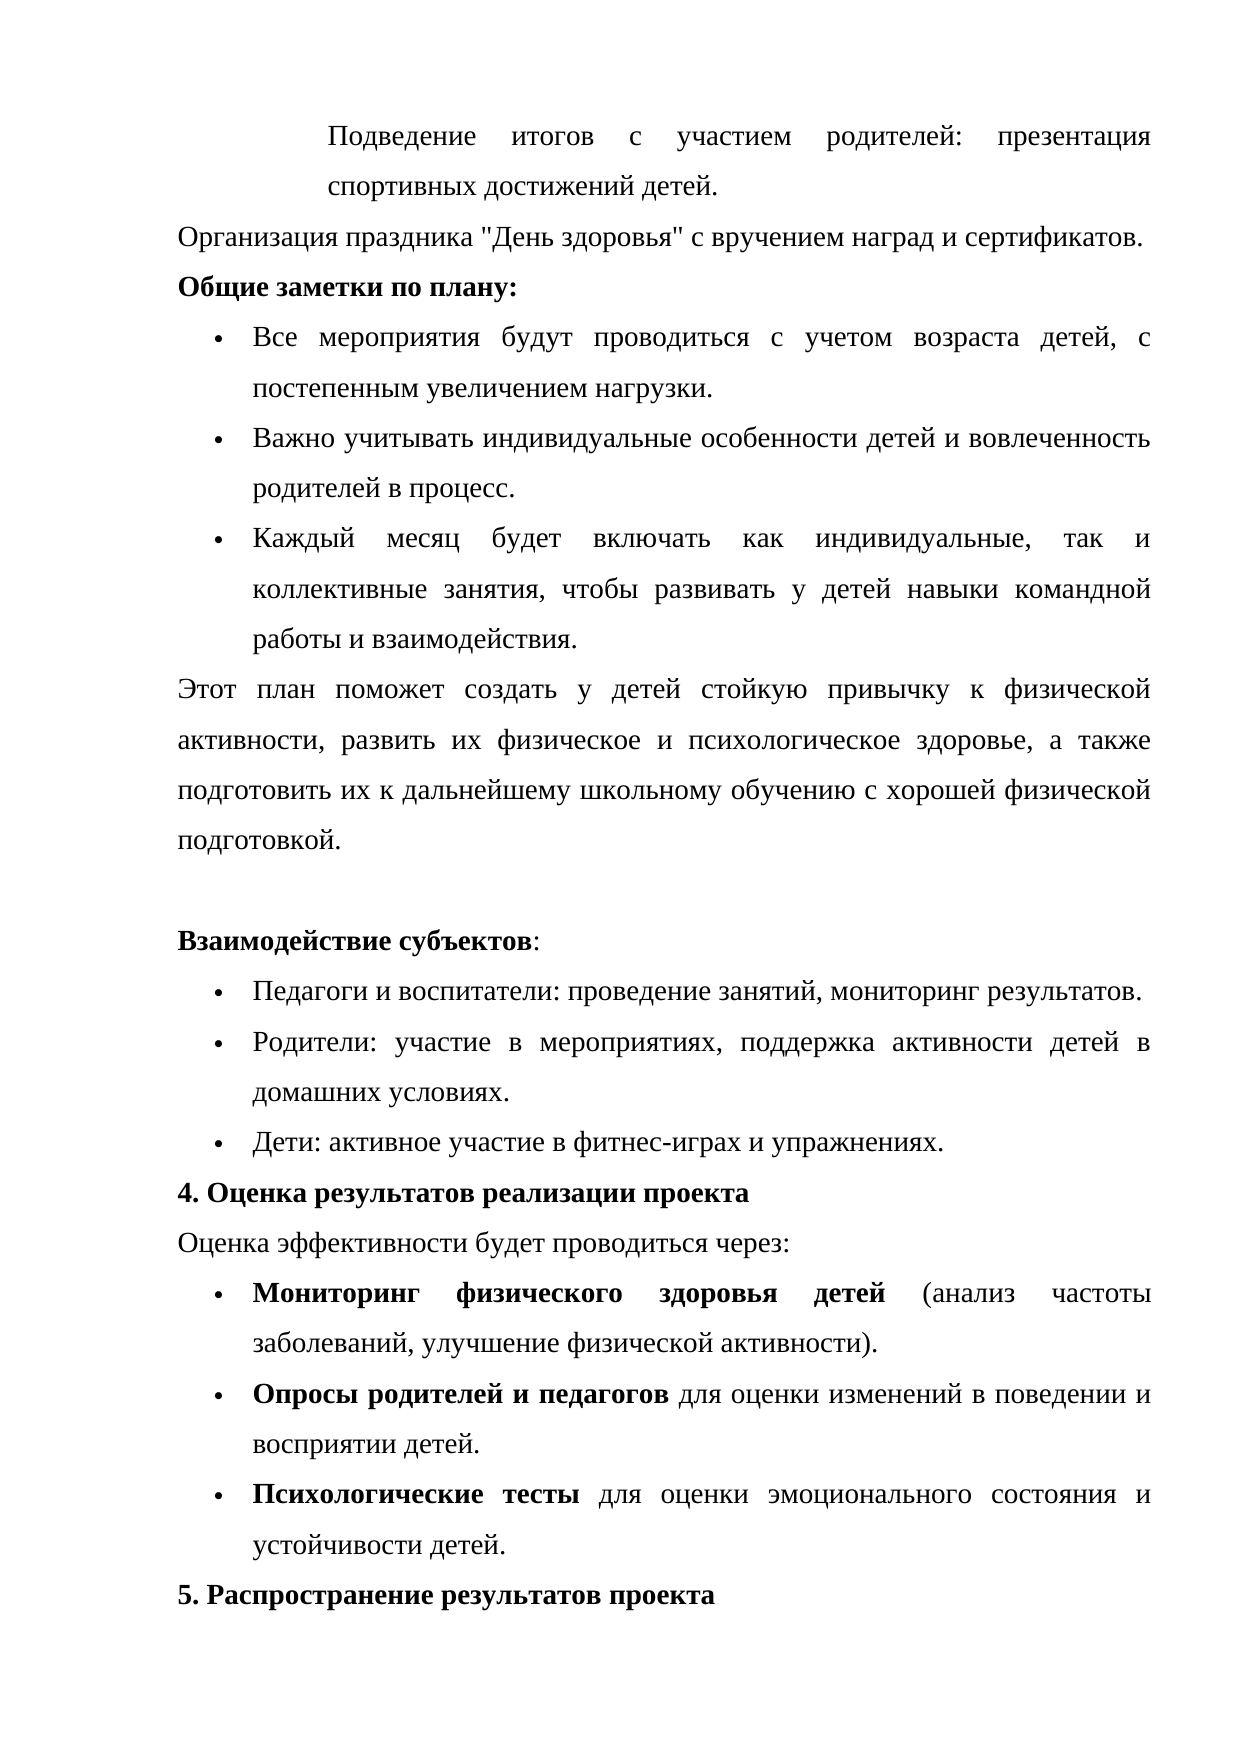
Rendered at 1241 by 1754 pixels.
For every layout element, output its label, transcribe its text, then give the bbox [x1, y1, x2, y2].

list Мониторинг физического здоровья детей (анализ частоты заболеваний, улучшение физической активности). [215, 1275, 1152, 1359]
text Этот план поможет создать у детей стойкую привычку к физической активности, развить их физическое и психологическое здоровье, а также подготовить их к дальнейшему школьному обучению с хорошей физической подготовкой. [177, 672, 1152, 856]
text 4. Оценка результатов реализации проекта [177, 1175, 1152, 1208]
text Оценка эффективности будет проводиться через: [177, 1225, 1152, 1258]
list Важно учитывать индивидуальные особенности детей и вовлеченность родителей в процесс. [215, 420, 1152, 504]
list Психологические тесты для оценки эмоционального состояния и устойчивости детей. [215, 1477, 1152, 1560]
list Все мероприятия будут проводиться с учетом возраста детей, с постепенным увеличением нагрузки. [215, 319, 1152, 403]
list Дети: активное участие в фитнес-играх и упражнениях. [215, 1124, 1152, 1158]
text Взаимодействие субъектов: [177, 923, 1152, 957]
text Общие заметки по плану: [177, 269, 1152, 303]
text 5. Распространение результатов проекта [177, 1577, 1152, 1611]
list Родители: участие в мероприятиях, поддержка активности детей в домашних условиях. [215, 1024, 1152, 1108]
text Организация праздника "День здоровья" с вручением наград и сертификатов. [177, 219, 1152, 252]
list Опросы родителей и педагогов для оценки изменений в поведении и восприятии детей. [215, 1376, 1152, 1460]
list Педагоги и воспитатели: проведение занятий, мониторинг результатов. [215, 973, 1152, 1007]
text Подведение итогов с участием родителей: презентация спортивных достижений детей. [327, 118, 1152, 202]
list Каждый месяц будет включать как индивидуальные, так и коллективные занятия, чтобы развивать у детей навыки командной работы и взаимодействия. [215, 521, 1152, 655]
